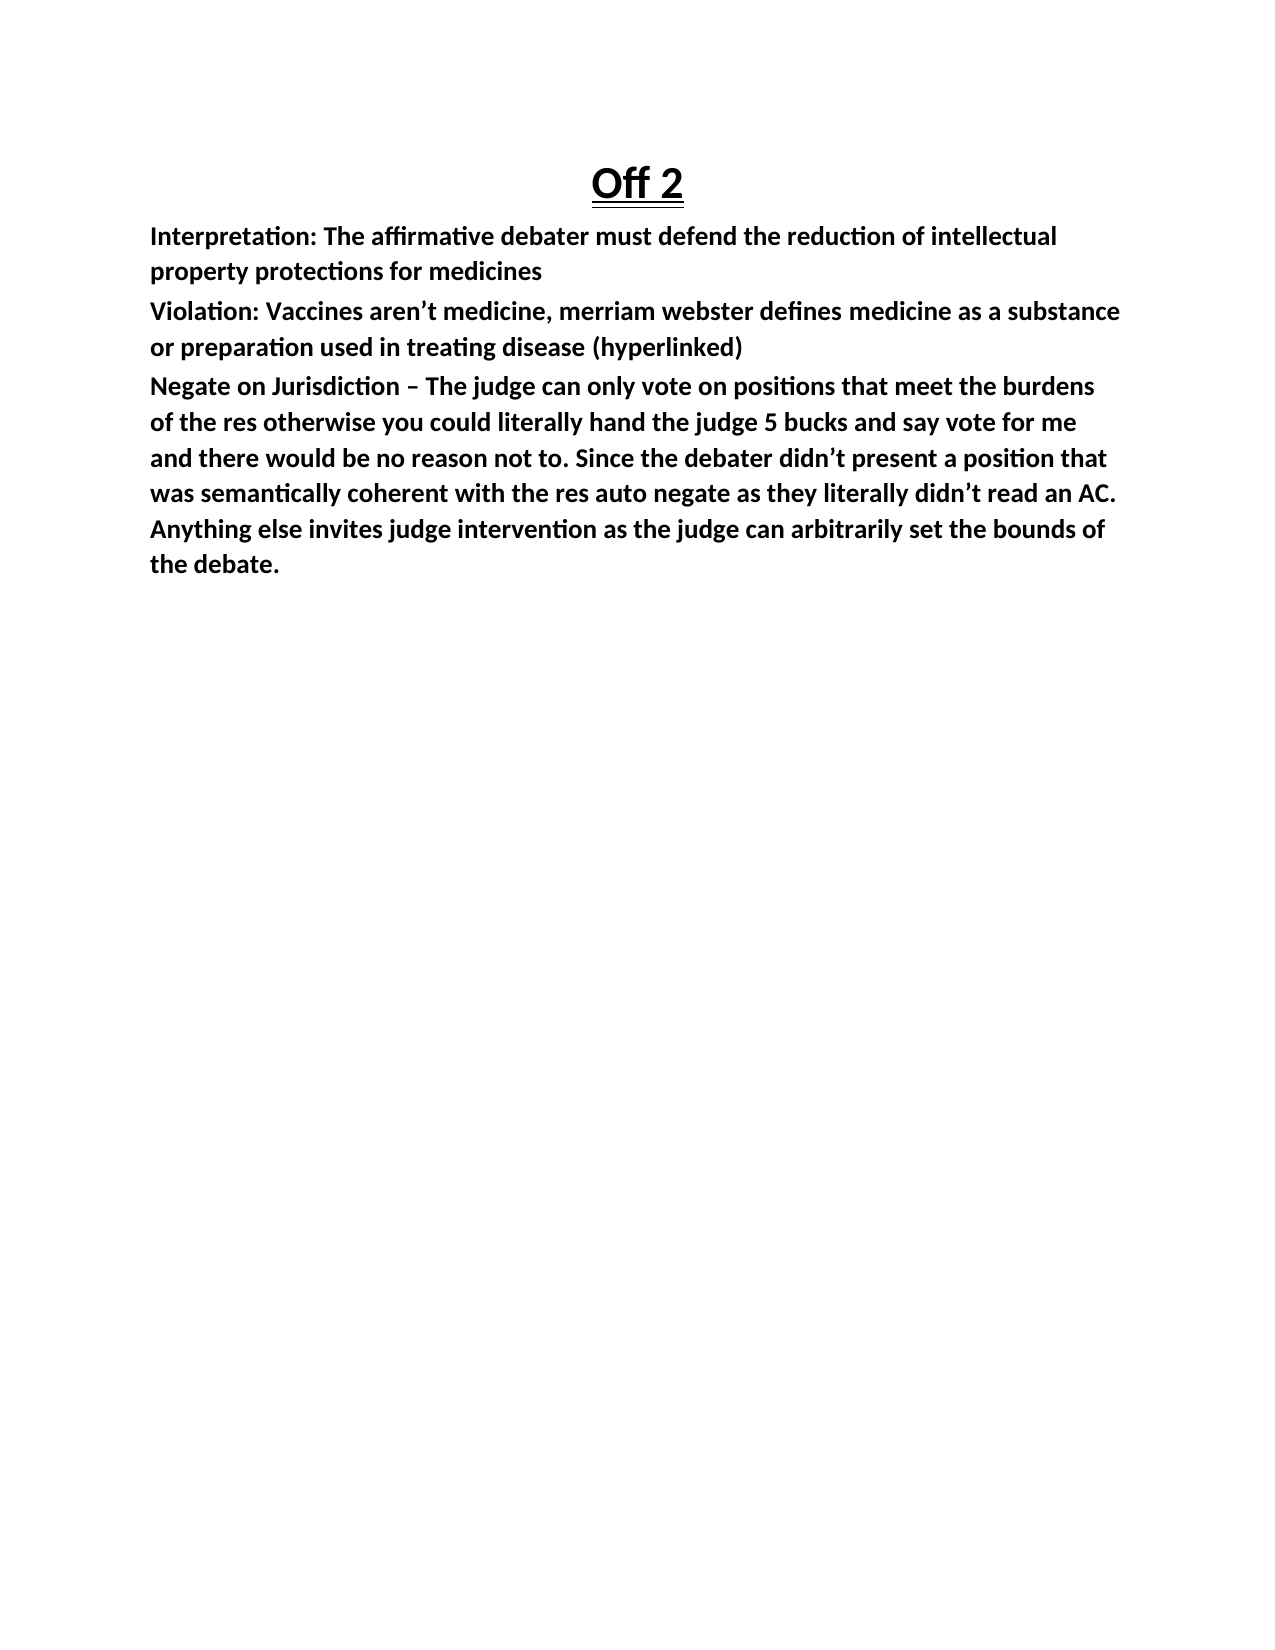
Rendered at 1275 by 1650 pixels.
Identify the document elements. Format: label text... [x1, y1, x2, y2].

subtitle Violation: Vaccines aren’t medicine, merriam webster defines medicine as a substance or preparation used in treating disease (hyperlinked) [150, 294, 1125, 363]
subtitle Negate on Jurisdiction – The judge can only vote on positions that meet the burdens of the res otherwise you could literally hand the judge 5 bucks and say vote for me and there would be no reason not to. Since the debater didn’t present a position that was semantically coherent with the res auto negate as they literally didn’t read an AC. Anything else invites judge intervention as the judge can arbitrarily set the bounds of the debate. [150, 369, 1125, 581]
subtitle Off 2 [150, 154, 1125, 210]
subtitle Interpretation: The affirmative debater must defend the reduction of intellectual property protections for medicines [150, 219, 1125, 287]
